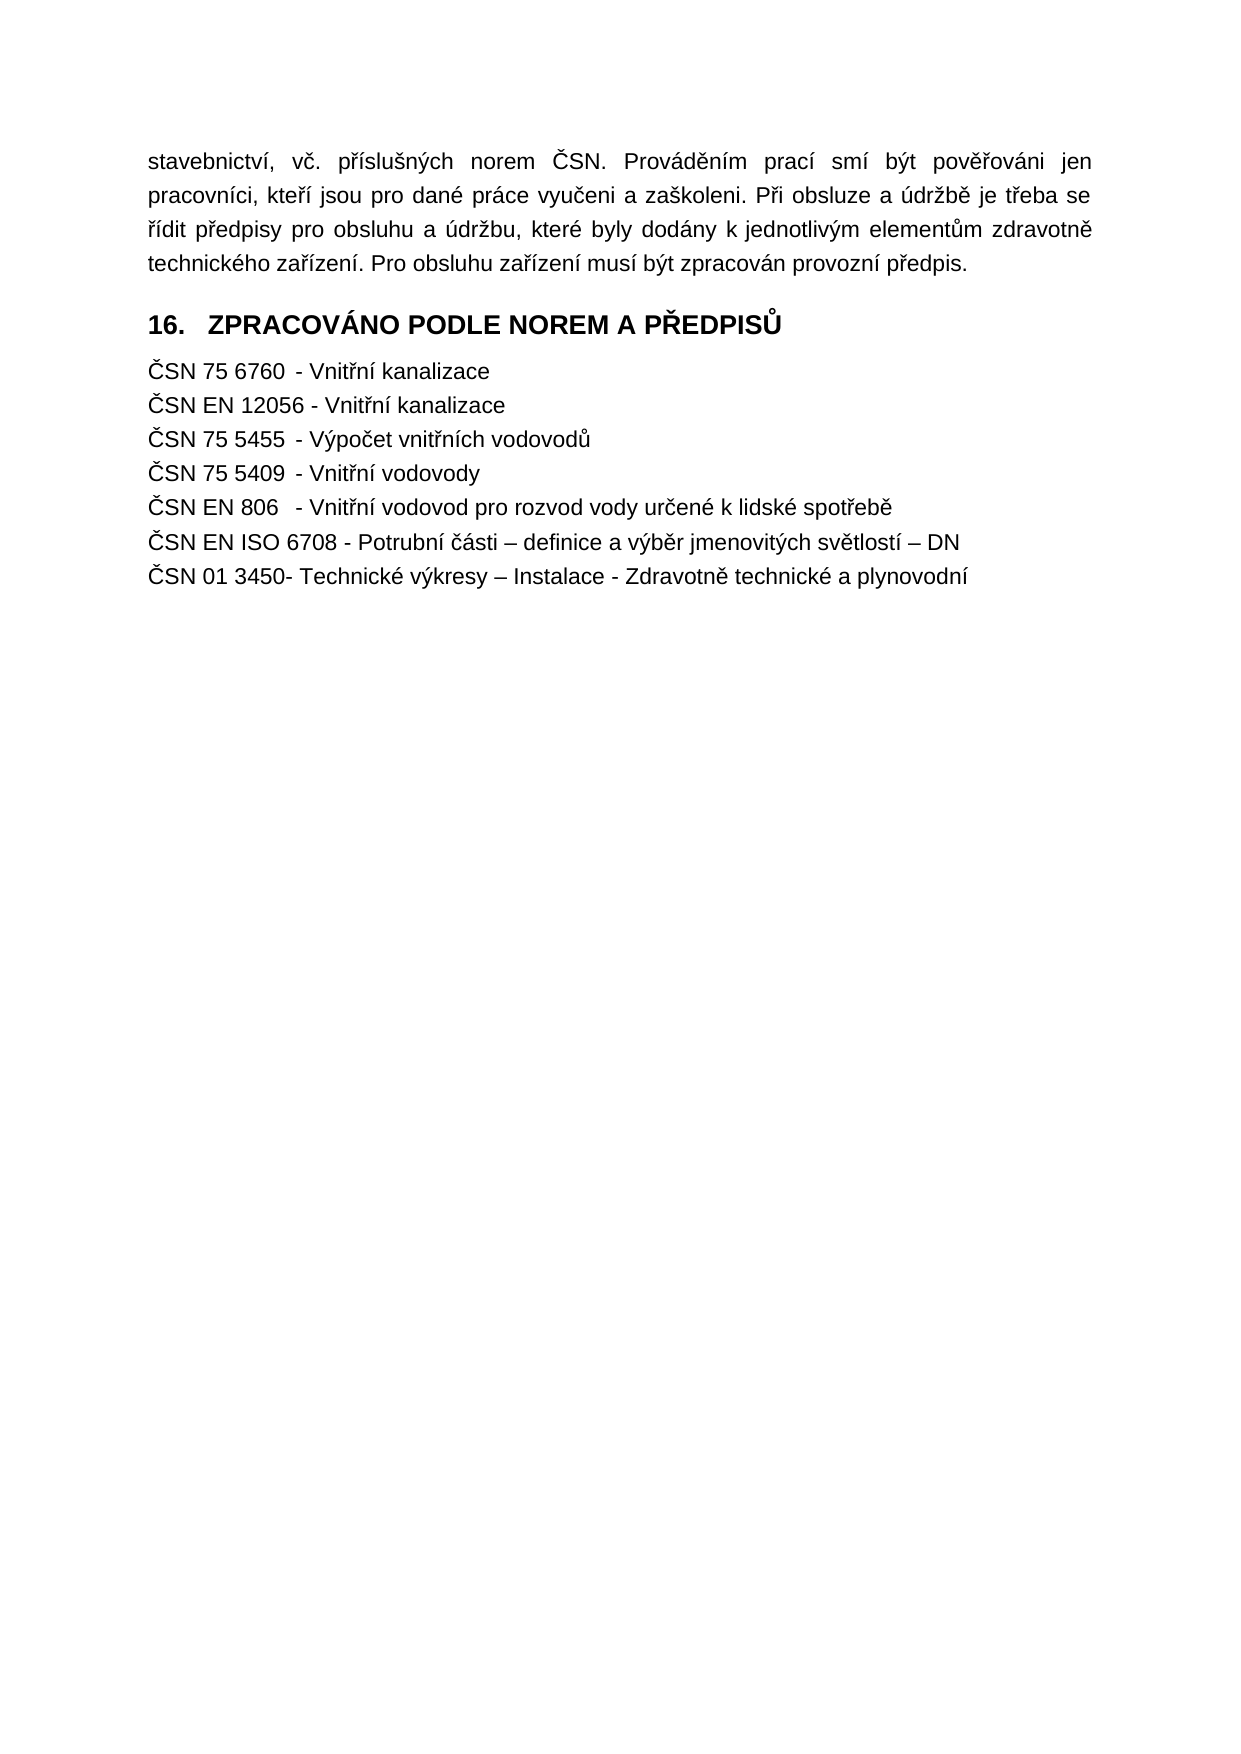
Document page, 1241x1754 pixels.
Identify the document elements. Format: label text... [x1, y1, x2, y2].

text ČSN 75 5455 - Výpočet vnitřních vodovodů [148, 426, 1093, 452]
text ČSN EN ISO 6708 - Potrubní části – definice a výběr jmenovitých světlostí – DN [148, 528, 1093, 555]
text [148, 148, 1093, 276]
text ČSN 01 3450- Technické výkresy – Instalace - Zdravotně technické a plynovodní [148, 563, 1093, 589]
text ČSN 75 6760 - Vnitřní kanalizace [148, 358, 1093, 384]
subtitle ZPRACOVÁNO PODLE NOREM A PŘEDPISŮ [148, 309, 1093, 341]
text ČSN 75 5409 - Vnitřní vodovody [148, 460, 1093, 487]
text ČSN EN 12056 - Vnitřní kanalizace [148, 392, 1093, 418]
text ČSN EN 806 - Vnitřní vodovod pro rozvod vody určené k lidské spotřebě [148, 494, 1093, 521]
